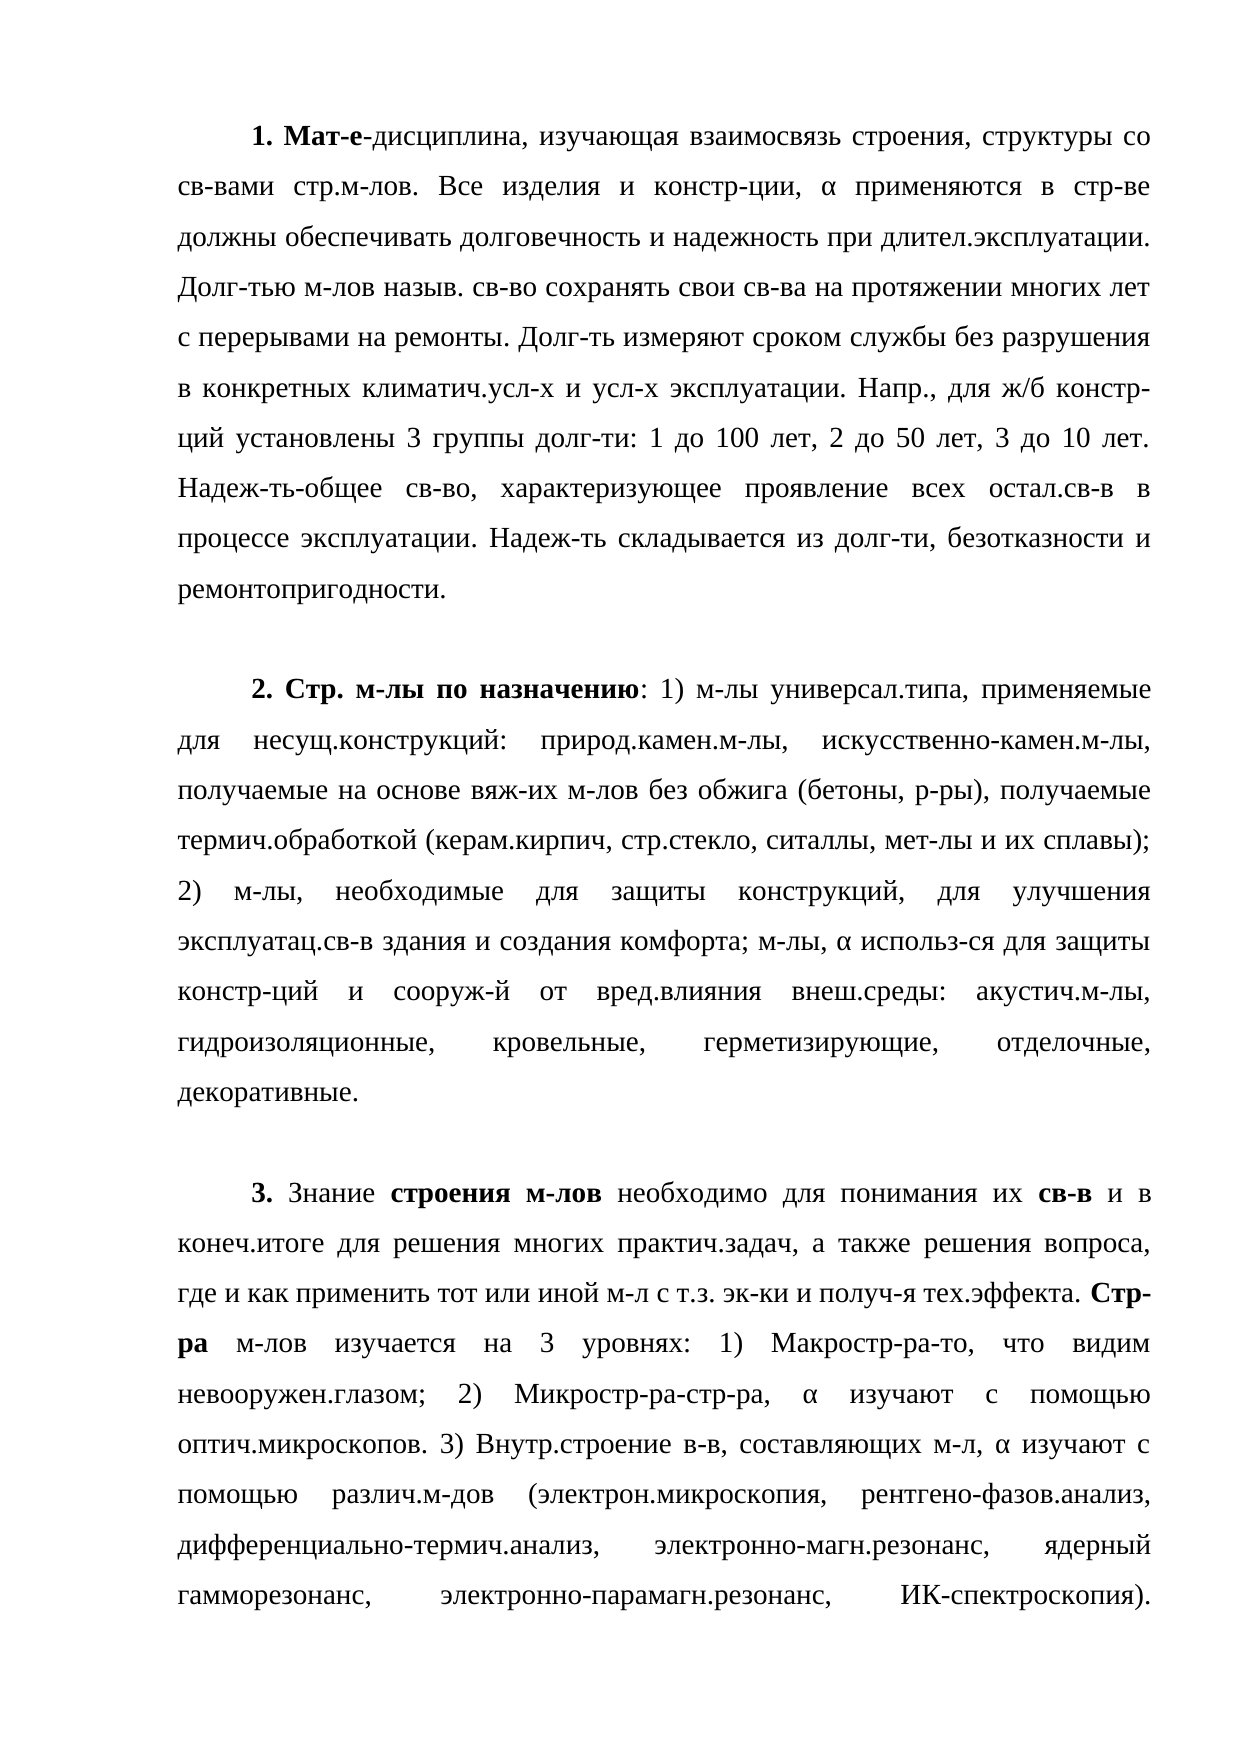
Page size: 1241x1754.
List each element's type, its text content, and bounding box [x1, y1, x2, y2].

text 2. Стр. м-лы по назначению: 1) м-лы универсал.типа, применяемые для несущ.конструкций: природ.камен.м-лы, искусственно-камен.м-лы, получаемые на основе вяж-их м-лов без обжига (бетоны, р-ры), получаемые термич.обработкой (керам.кирпич, стр.стекло, ситаллы, мет-лы и их сплавы); 2) м-лы, необходимые для защиты конструкций, для улучшения эксплуатац.св-в здания и создания комфорта; м-лы, α использ-ся для защиты констр-ций и сооруж-й от вред.влияния внеш.среды: акустич.м-лы, гидроизоляционные, кровельные, герметизирующие, отделочные, декоративные. [177, 672, 1152, 1108]
text 1. Мат-е-дисциплина, изучающая взаимосвязь строения, структуры со св-вами стр.м-лов. Все изделия и констр-ции, α применяются в стр-ве должны обеспечивать долговечность и надежность при длител.эксплуатации. Долг-тью м-лов назыв. св-во сохранять свои св-ва на протяжении многих лет с перерывами на ремонты. Долг-ть измеряют сроком службы без разрушения в конкретных климатич.усл-х и усл-х эксплуатации. Напр., для ж/б констр-ций установлены 3 группы долг-ти: 1 до 100 лет, 2 до 50 лет, 3 до 10 лет. Надеж-ть-общее св-во, характеризующее проявление всех остал.св-в в процессе эксплуатации. Надеж-ть складывается из долг-ти, безотказности и ремонтопригодности. [177, 118, 1152, 604]
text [177, 1175, 1152, 1611]
